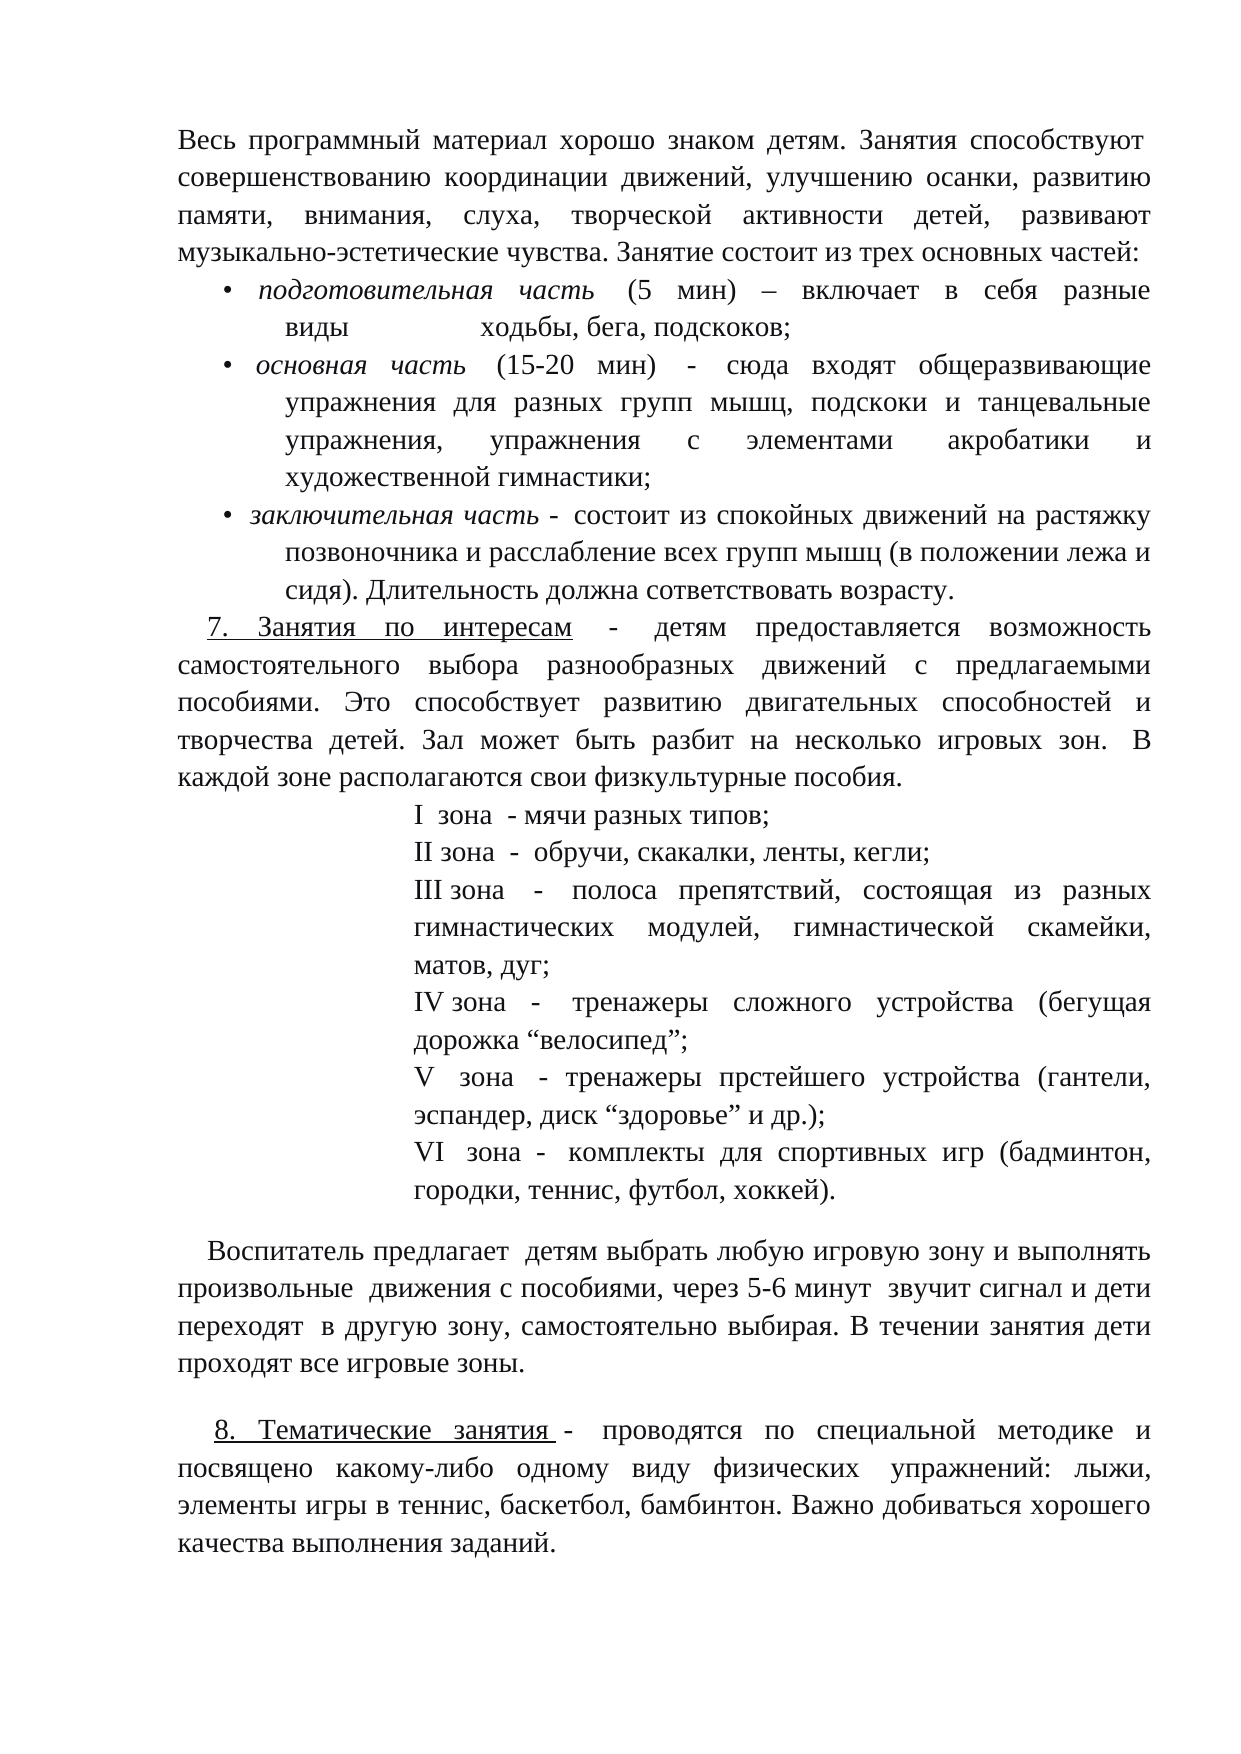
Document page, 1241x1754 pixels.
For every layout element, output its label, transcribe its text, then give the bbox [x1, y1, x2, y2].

text I зона - мячи разных типов; [413, 793, 1152, 831]
text II зона - обручи, скакалки, ленты, кегли; [413, 831, 1152, 868]
text 7. Занятия по интересам - детям предоставляется возможность самостоятельного выбора разнообразных движений с предлагаемыми пособиями. Это способствует развитию двигательных способностей и творчества детей. Зал может быть разбит на несколько игровых зон. В каждой зоне располагаются свои физкультурные пособия. [177, 606, 1152, 793]
text IV зона - тренажеры сложного устройства (бегущая дорожка “велосипед”; [413, 981, 1152, 1056]
text III зона - полоса препятствий, состоящая из разных гимнастических модулей, гимнастической скамейки, матов, дуг; [413, 868, 1152, 981]
text V зона - тренажеры прстейшего устройства (гантели, эспандер, диск “здоровье” и др.); [413, 1056, 1152, 1131]
text • подготовительная часть (5 мин) – включает в себя разные виды ходьбы, бега, подскоков; [222, 268, 1152, 343]
text VI зона - комплекты для спортивных игр (бадминтон, городки, теннис, футбол, хоккей). [413, 1131, 1152, 1206]
text • основная часть (15-20 мин) - сюда входят общеразвивающие упражнения для разных групп мышц, подскоки и танцевальные упражнения, упражнения с элементами акробатики и художественной гимнастики; [222, 343, 1152, 493]
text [177, 118, 1152, 268]
text Воспитатель предлагает детям выбрать любую игровую зону и выполнять произвольные движения с пособиями, через 5-6 минут звучит сигнал и дети переходят в другую зону, самостоятельно выбирая. В течении занятия дети проходят все игровые зоны. [177, 1229, 1152, 1379]
text 8. Тематические занятия - проводятся по специальной методике и посвящено какому-либо одному виду физических упражнений: лыжи, элементы игры в теннис, баскетбол, бамбинтон. Важно добиваться хорошего качества выполнения заданий. [177, 1408, 1152, 1558]
text • заключительная часть - состоит из спокойных движений на растяжку позвоночника и расслабление всех групп мышц (в положении лежа и сидя). Длительность должна сответствовать возрасту. [222, 493, 1152, 606]
